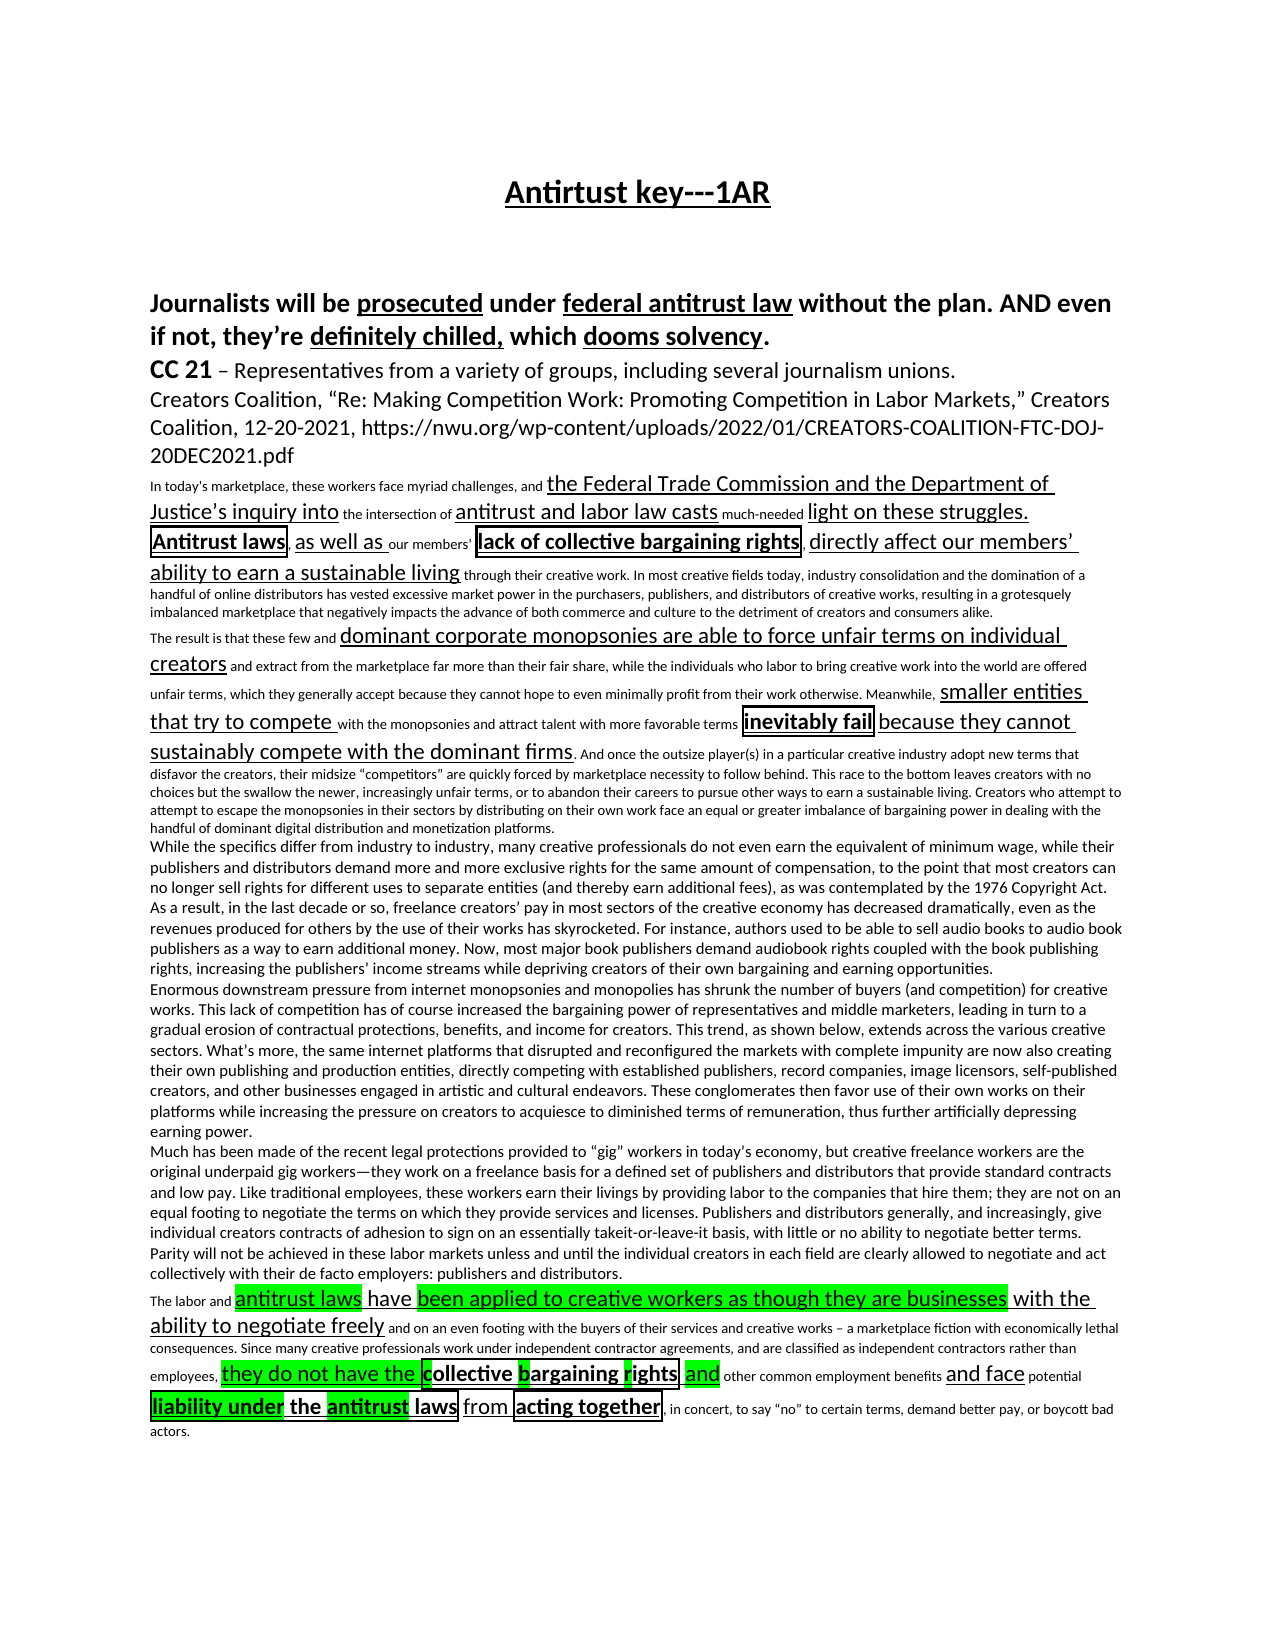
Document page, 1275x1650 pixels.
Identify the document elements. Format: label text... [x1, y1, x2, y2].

text Creators Coalition, “Re: Making Competition Work: Promoting Competition in Labor Markets,” Creators Coalition, 12-20-2021, https://nwu.org/wp-content/uploads/2022/01/CREATORS-COALITION-FTC-DOJ-20DEC2021.pdf [150, 385, 1125, 469]
text The labor and antitrust laws have been applied to creative workers as though they are businesses with the ability to negotiate freely and on an even footing with the buyers of their services and creative works – a marketplace fiction with economically lethal consequences. Since many creative professionals work under independent contractor agreements, and are classified as independent contractors rather than employees, they do not have the collective bargaining rights and other common employment benefits and face potential liability under the antitrust laws from acting together, in concert, to say “no” to certain terms, demand better pay, or boycott bad actors. [150, 1284, 1125, 1440]
subtitle Journalists will be prosecuted under federal antitrust law without the plan. AND even if not, they’re definitely chilled, which dooms solvency. [150, 286, 1125, 352]
text In today’s marketplace, these workers face myriad challenges, and the Federal Trade Commission and the Department of Justice’s inquiry into the intersection of antitrust and labor law casts much-needed light on these struggles. [150, 469, 1125, 525]
text Antitrust laws, as well as our members’ lack of collective bargaining rights, directly affect our members’ ability to earn a sustainable living through their creative work. In most creative fields today, industry consolidation and the domination of a handful of online distributors has vested excessive market power in the purchasers, publishers, and distributors of creative works, resulting in a grotesquely imbalanced marketplace that negatively impacts the advance of both commerce and culture to the detriment of creators and consumers alike. [150, 525, 1125, 621]
text CC 21 – Representatives from a variety of groups, including several journalism unions. [150, 352, 1125, 385]
text Enormous downstream pressure from internet monopsonies and monopolies has shrunk the number of buyers (and competition) for creative works. This lack of competition has of course increased the bargaining power of representatives and middle marketers, leading in turn to a gradual erosion of contractual protections, benefits, and income for creators. This trend, as shown below, extends across the various creative sectors. What’s more, the same internet platforms that disrupted and reconfigured the markets with complete impunity are now also creating their own publishing and production entities, directly competing with established publishers, record companies, image licensors, self-published creators, and other businesses engaged in artistic and cultural endeavors. These conglomerates then favor use of their own works on their platforms while increasing the pressure on creators to acquiesce to diminished terms of remuneration, thus further artificially depressing earning power. [150, 979, 1125, 1141]
subtitle Antirtust key---1AR [150, 171, 1125, 212]
text While the specifics differ from industry to industry, many creative professionals do not even earn the equivalent of minimum wage, while their publishers and distributors demand more and more exclusive rights for the same amount of compensation, to the point that most creators can no longer sell rights for different uses to separate entities (and thereby earn additional fees), as was contemplated by the 1976 Copyright Act. As a result, in the last decade or so, freelance creators’ pay in most sectors of the creative economy has decreased dramatically, even as the revenues produced for others by the use of their works has skyrocketed. For instance, authors used to be able to sell audio books to audio book publishers as a way to earn additional money. Now, most major book publishers demand audiobook rights coupled with the book publishing rights, increasing the publishers’ income streams while depriving creators of their own bargaining and earning opportunities. [150, 837, 1125, 979]
text The result is that these few and dominant corporate monopsonies are able to force unfair terms on individual creators and extract from the marketplace far more than their fair share, while the individuals who labor to bring creative work into the world are offered unfair terms, which they generally accept because they cannot hope to even minimally profit from their work otherwise. Meanwhile, smaller entities that try to compete with the monopsonies and attract talent with more favorable terms inevitably fail because they cannot sustainably compete with the dominant firms. And once the outsize player(s) in a particular creative industry adopt new terms that disfavor the creators, their midsize “competitors” are quickly forced by marketplace necessity to follow behind. This race to the bottom leaves creators with no choices but the swallow the newer, increasingly unfair terms, or to abandon their careers to pursue other ways to earn a sustainable living. Creators who attempt to attempt to escape the monopsonies in their sectors by distributing on their own work face an equal or greater imbalance of bargaining power in dealing with the handful of dominant digital distribution and monetization platforms. [150, 621, 1125, 837]
text Much has been made of the recent legal protections provided to “gig” workers in today’s economy, but creative freelance workers are the original underpaid gig workers—they work on a freelance basis for a defined set of publishers and distributors that provide standard contracts and low pay. Like traditional employees, these workers earn their livings by providing labor to the companies that hire them; they are not on an equal footing to negotiate the terms on which they provide services and licenses. Publishers and distributors generally, and increasingly, give individual creators contracts of adhesion to sign on an essentially takeit-or-leave-it basis, with little or no ability to negotiate better terms. Parity will not be achieved in these labor markets unless and until the individual creators in each field are clearly allowed to negotiate and act collectively with their de facto employers: publishers and distributors. [150, 1141, 1125, 1284]
